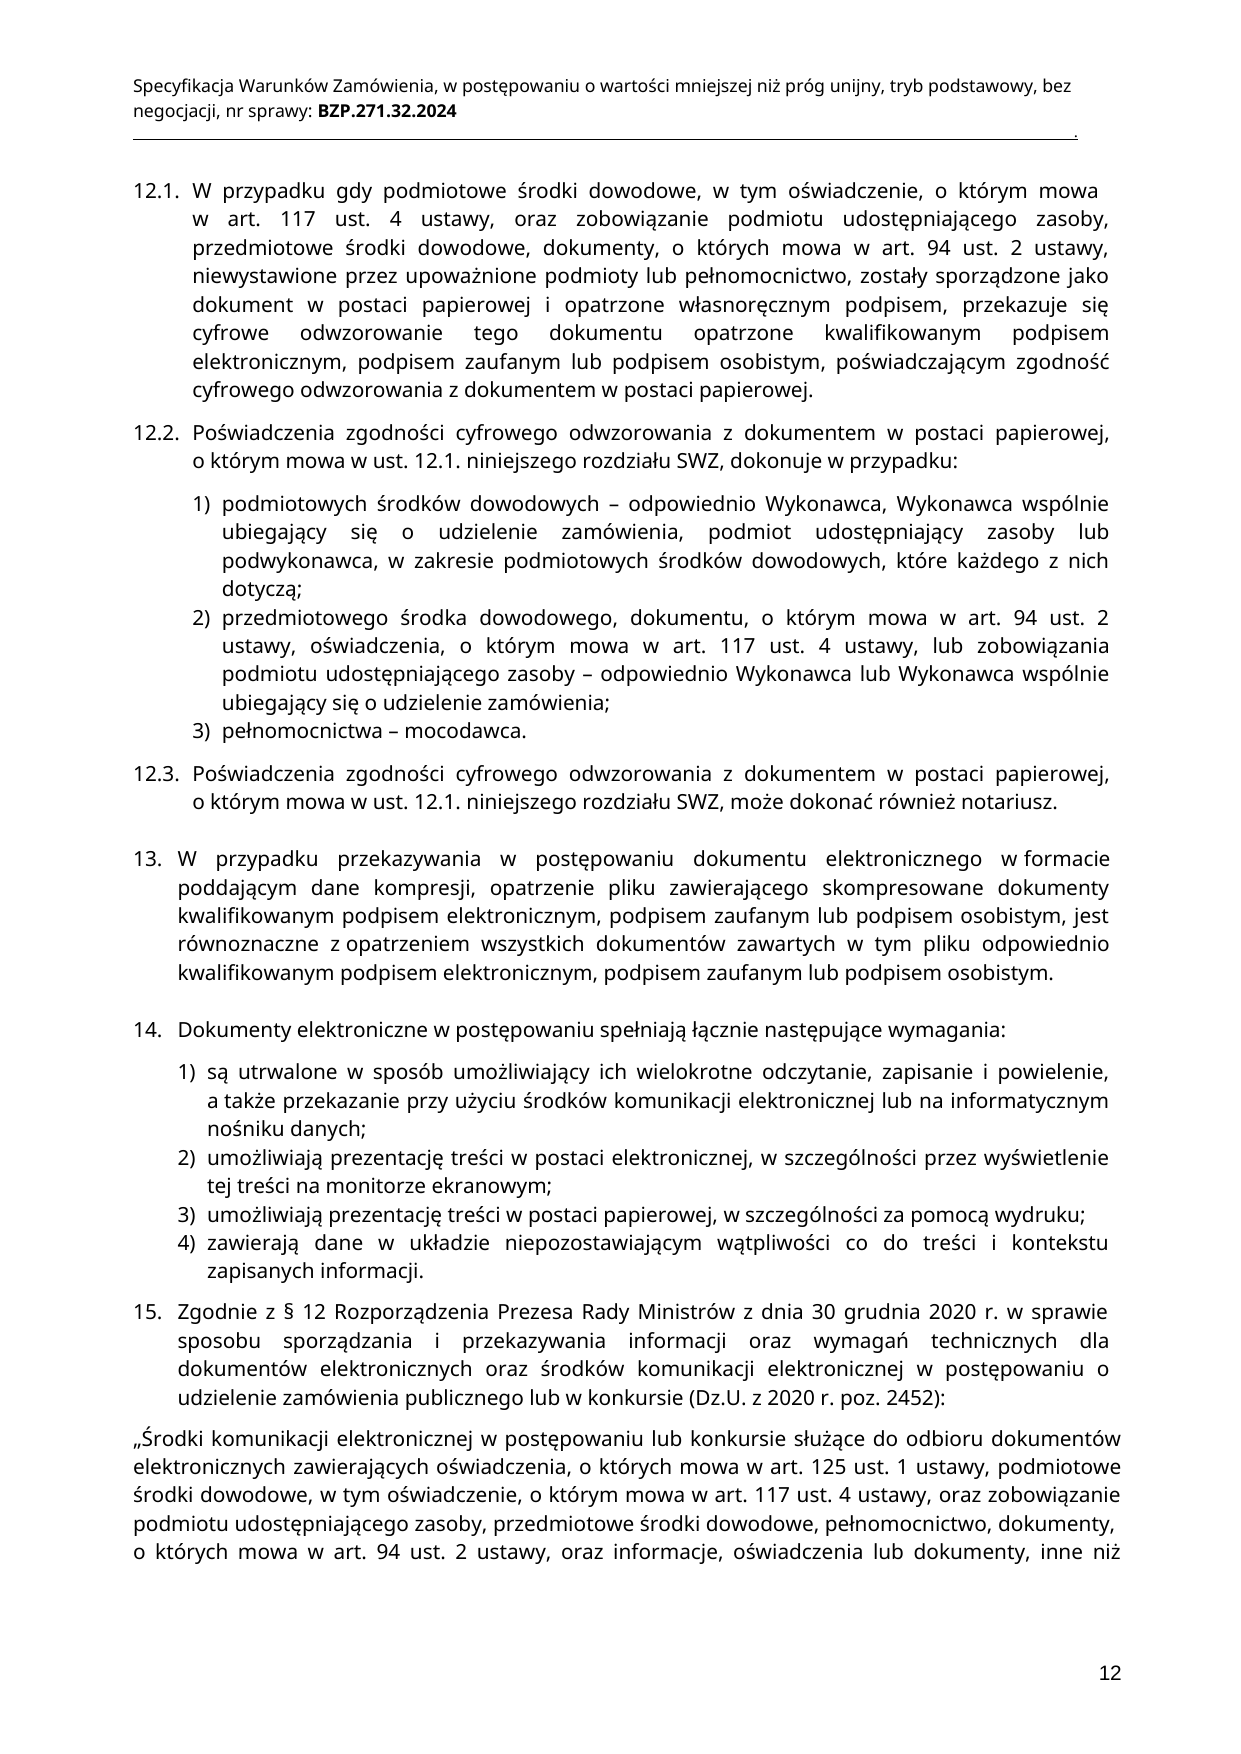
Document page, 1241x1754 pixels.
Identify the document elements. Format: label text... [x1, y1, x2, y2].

text 1) są utrwalone w sposób umożliwiający ich wielokrotne odczytanie, zapisanie i powielenie, a także przekazanie przy użyciu środków komunikacji elektronicznej lub na informatycznym nośniku danych; [177, 1057, 1110, 1143]
text 3) pełnomocnictwa – mocodawca. [192, 716, 1110, 745]
text 1) podmiotowych środków dowodowych – odpowiednio Wykonawca, Wykonawca wspólnie ubiegający się o udzielenie zamówienia, podmiot udostępniający zasoby lub podwykonawca, w zakresie podmiotowych środków dowodowych, które każdego z nich dotyczą; [192, 489, 1110, 603]
list Poświadczenia zgodności cyfrowego odwzorowania z dokumentem w postaci papierowej, o którym mowa w ust. 12.1. niniejszego rozdziału SWZ, może dokonać również notariusz. [133, 759, 1110, 816]
text 4) zawierają dane w układzie niepozostawiającym wątpliwości co do treści i kontekstu zapisanych informacji. [177, 1228, 1110, 1285]
text 2) przedmiotowego środka dowodowego, dokumentu, o którym mowa w art. 94 ust. 2 ustawy, oświadczenia, o którym mowa w art. 117 ust. 4 ustawy, lub zobowiązania podmiotu udostępniającego zasoby – odpowiednio Wykonawca lub Wykonawca wspólnie ubiegający się o udzielenie zamówienia; [192, 603, 1110, 716]
list W przypadku przekazywania w postępowaniu dokumentu elektronicznego w formacie poddającym dane kompresji, opatrzenie pliku zawierającego skompresowane dokumenty kwalifikowanym podpisem elektronicznym, podpisem zaufanym lub podpisem osobistym, jest równoznaczne z opatrzeniem wszystkich dokumentów zawartych w tym pliku odpowiednio kwalifikowanym podpisem elektronicznym, podpisem zaufanym lub podpisem osobistym. [133, 844, 1110, 986]
list Zgodnie z § 12 Rozporządzenia Prezesa Rady Ministrów z dnia 30 grudnia 2020 r. w sprawie sposobu sporządzania i przekazywania informacji oraz wymagań technicznych dla dokumentów elektronicznych oraz środków komunikacji elektronicznej w postępowaniu o udzielenie zamówienia publicznego lub w konkursie (Dz.U. z 2020 r. poz. 2452): [133, 1297, 1110, 1411]
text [133, 1424, 1122, 1566]
text 3) umożliwiają prezentację treści w postaci papierowej, w szczególności za pomocą wydruku; [177, 1200, 1110, 1228]
list Dokumenty elektroniczne w postępowaniu spełniają łącznie następujące wymagania: [133, 1015, 1110, 1043]
list Poświadczenia zgodności cyfrowego odwzorowania z dokumentem w postaci papierowej, o którym mowa w ust. 12.1. niniejszego rozdziału SWZ, dokonuje w przypadku: [133, 418, 1110, 475]
text 2) umożliwiają prezentację treści w postaci elektronicznej, w szczególności przez wyświetlenie tej treści na monitorze ekranowym; [177, 1143, 1110, 1200]
list W przypadku gdy podmiotowe środki dowodowe, w tym oświadczenie, o którym mowa w art. 117 ust. 4 ustawy, oraz zobowiązanie podmiotu udostępniającego zasoby, przedmiotowe środki dowodowe, dokumenty, o których mowa w art. 94 ust. 2 ustawy, niewystawione przez upoważnione podmioty lub pełnomocnictwo, zostały sporządzone jako dokument w postaci papierowej i opatrzone własnoręcznym podpisem, przekazuje się cyfrowe odwzorowanie tego dokumentu opatrzone kwalifikowanym podpisem elektronicznym, podpisem zaufanym lub podpisem osobistym, poświadczającym zgodność cyfrowego odwzorowania z dokumentem w postaci papierowej. [133, 176, 1110, 404]
